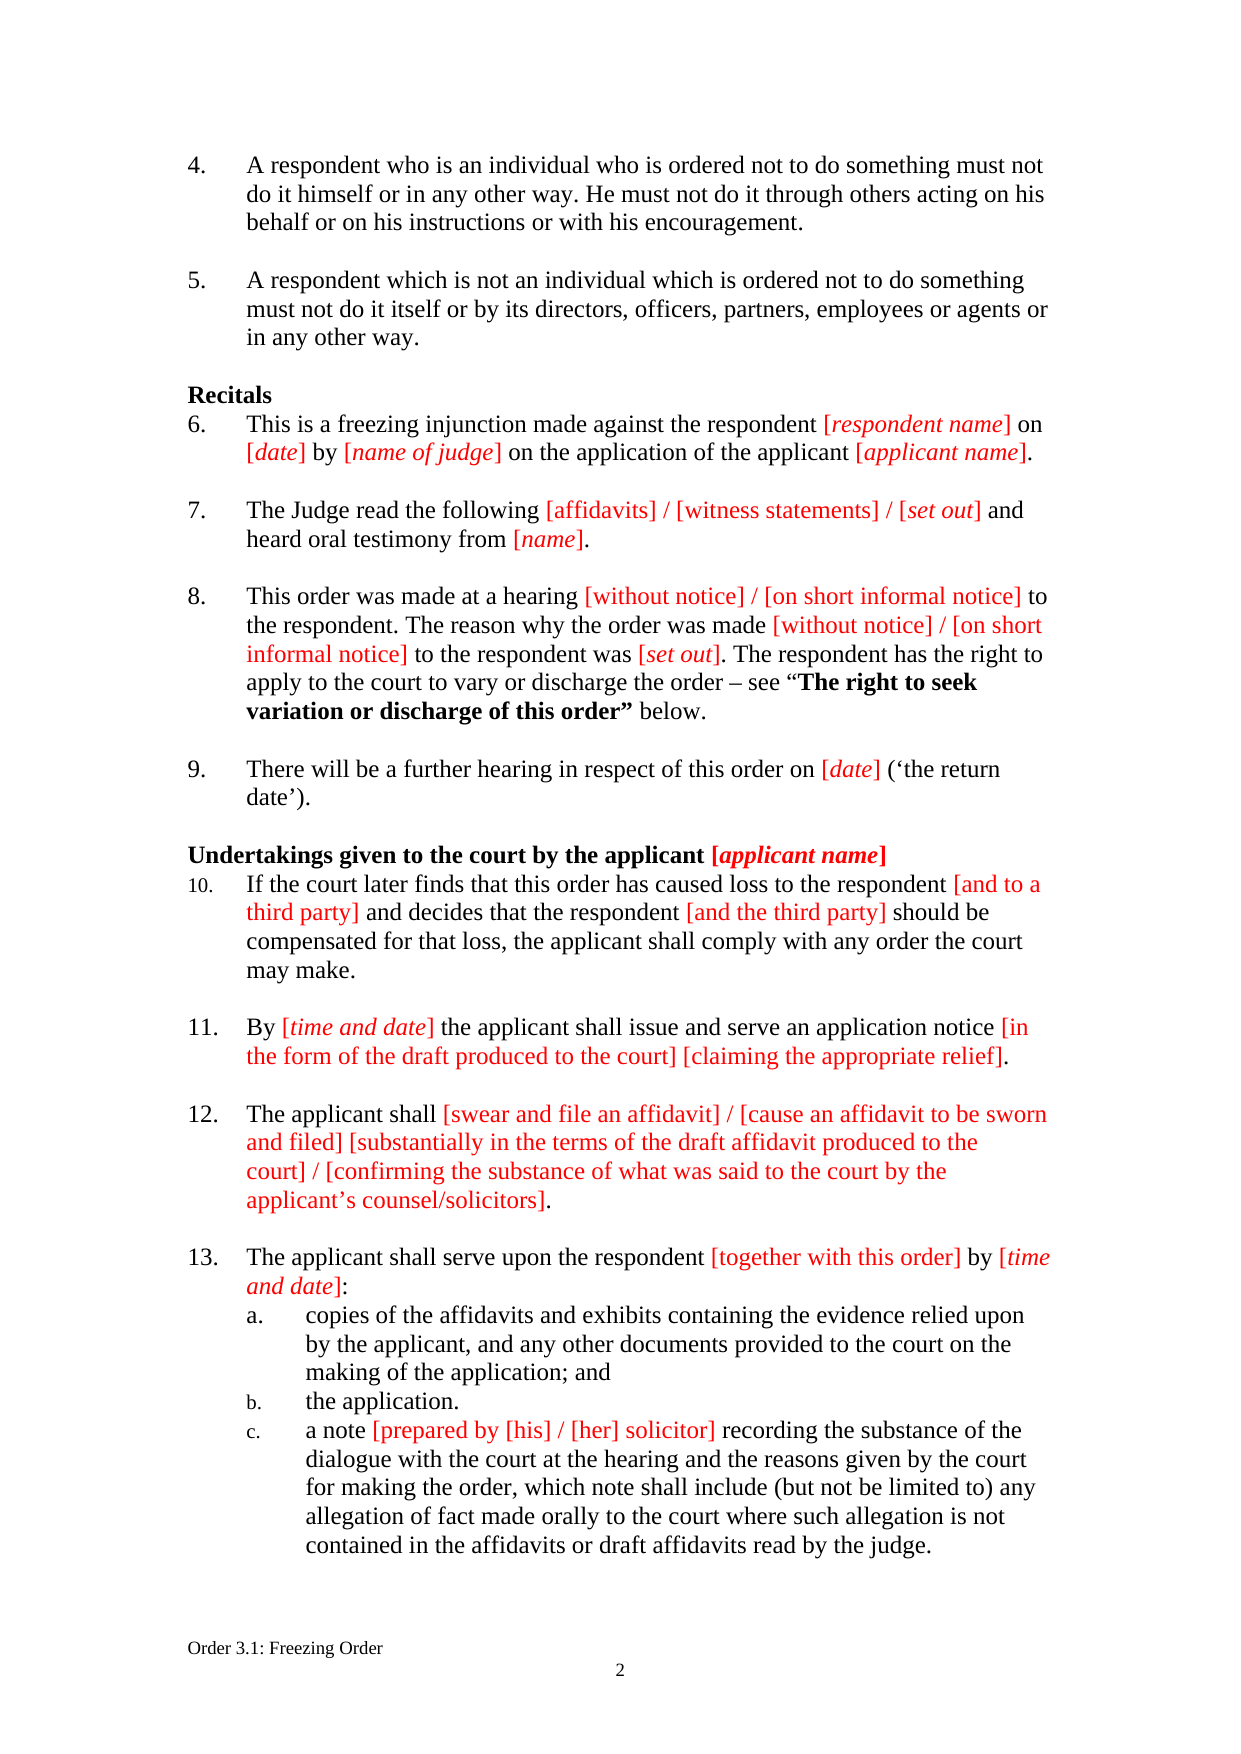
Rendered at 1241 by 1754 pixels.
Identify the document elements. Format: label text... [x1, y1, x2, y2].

list copies of the affidavits and exhibits containing the evidence relied upon by the applicant, and any other documents provided to the court on the making of the application; and [246, 1300, 1053, 1386]
list This is a freezing injunction made against the respondent [respondent name] on [date] by [name of judge] on the application of the applicant [applicant name]. [187, 409, 1053, 466]
list If the court later finds that this order has caused loss to the respondent [and to a third party] and decides that the respondent [and the third party] should be compensated for that loss, the applicant shall comply with any order the court may make. [187, 869, 1053, 984]
subtitle The applicant shall serve upon the respondent [together with this order] by [time and date]: [187, 1242, 1053, 1300]
list the application. [246, 1386, 1053, 1415]
list a note [prepared by [his] / [her] solicitor] recording the substance of the dialogue with the court at the hearing and the reasons given by the court for making the order, which note shall include (but not be limited to) any allegation of fact made orally to the court where such allegation is not contained in the affidavits or draft affidavits read by the judge. [246, 1415, 1053, 1559]
subtitle The applicant shall [swear and file an affidavit] / [cause an affidavit to be sworn and filed] [substantially in the terms of the draft affidavit produced to the court] / [confirming the substance of what was said to the court by the applicant’s counsel/solicitors]. [187, 1099, 1053, 1214]
text Recitals [187, 380, 1053, 409]
list There will be a further hearing in respect of this order on [date] (‘the return date’). [187, 754, 1053, 811]
list The Judge read the following [affidavits] / [witness statements] / [set out] and heard oral testimony from [name]. [187, 495, 1053, 552]
list This order was made at a hearing [without notice] / [on short informal notice] to the respondent. The reason why the order was made [without notice] / [on short informal notice] to the respondent was [set out]. The respondent has the right to apply to the court to vary or discharge the order – see “The right to seek variation or discharge of this order” below. [187, 581, 1053, 725]
list A respondent who is an individual who is ordered not to do something must not do it himself or in any other way. He must not do it through others acting on his behalf or on his instructions or with his encouragement. [187, 150, 1053, 236]
text Undertakings given to the court by the applicant [applicant name] [187, 840, 1053, 869]
subtitle By [time and date] the applicant shall issue and serve an application notice [in the form of the draft produced to the court] [claiming the appropriate relief]. [187, 1012, 1053, 1070]
list A respondent which is not an individual which is ordered not to do something must not do it itself or by its directors, officers, partners, employees or agents or in any other way. [187, 265, 1053, 351]
